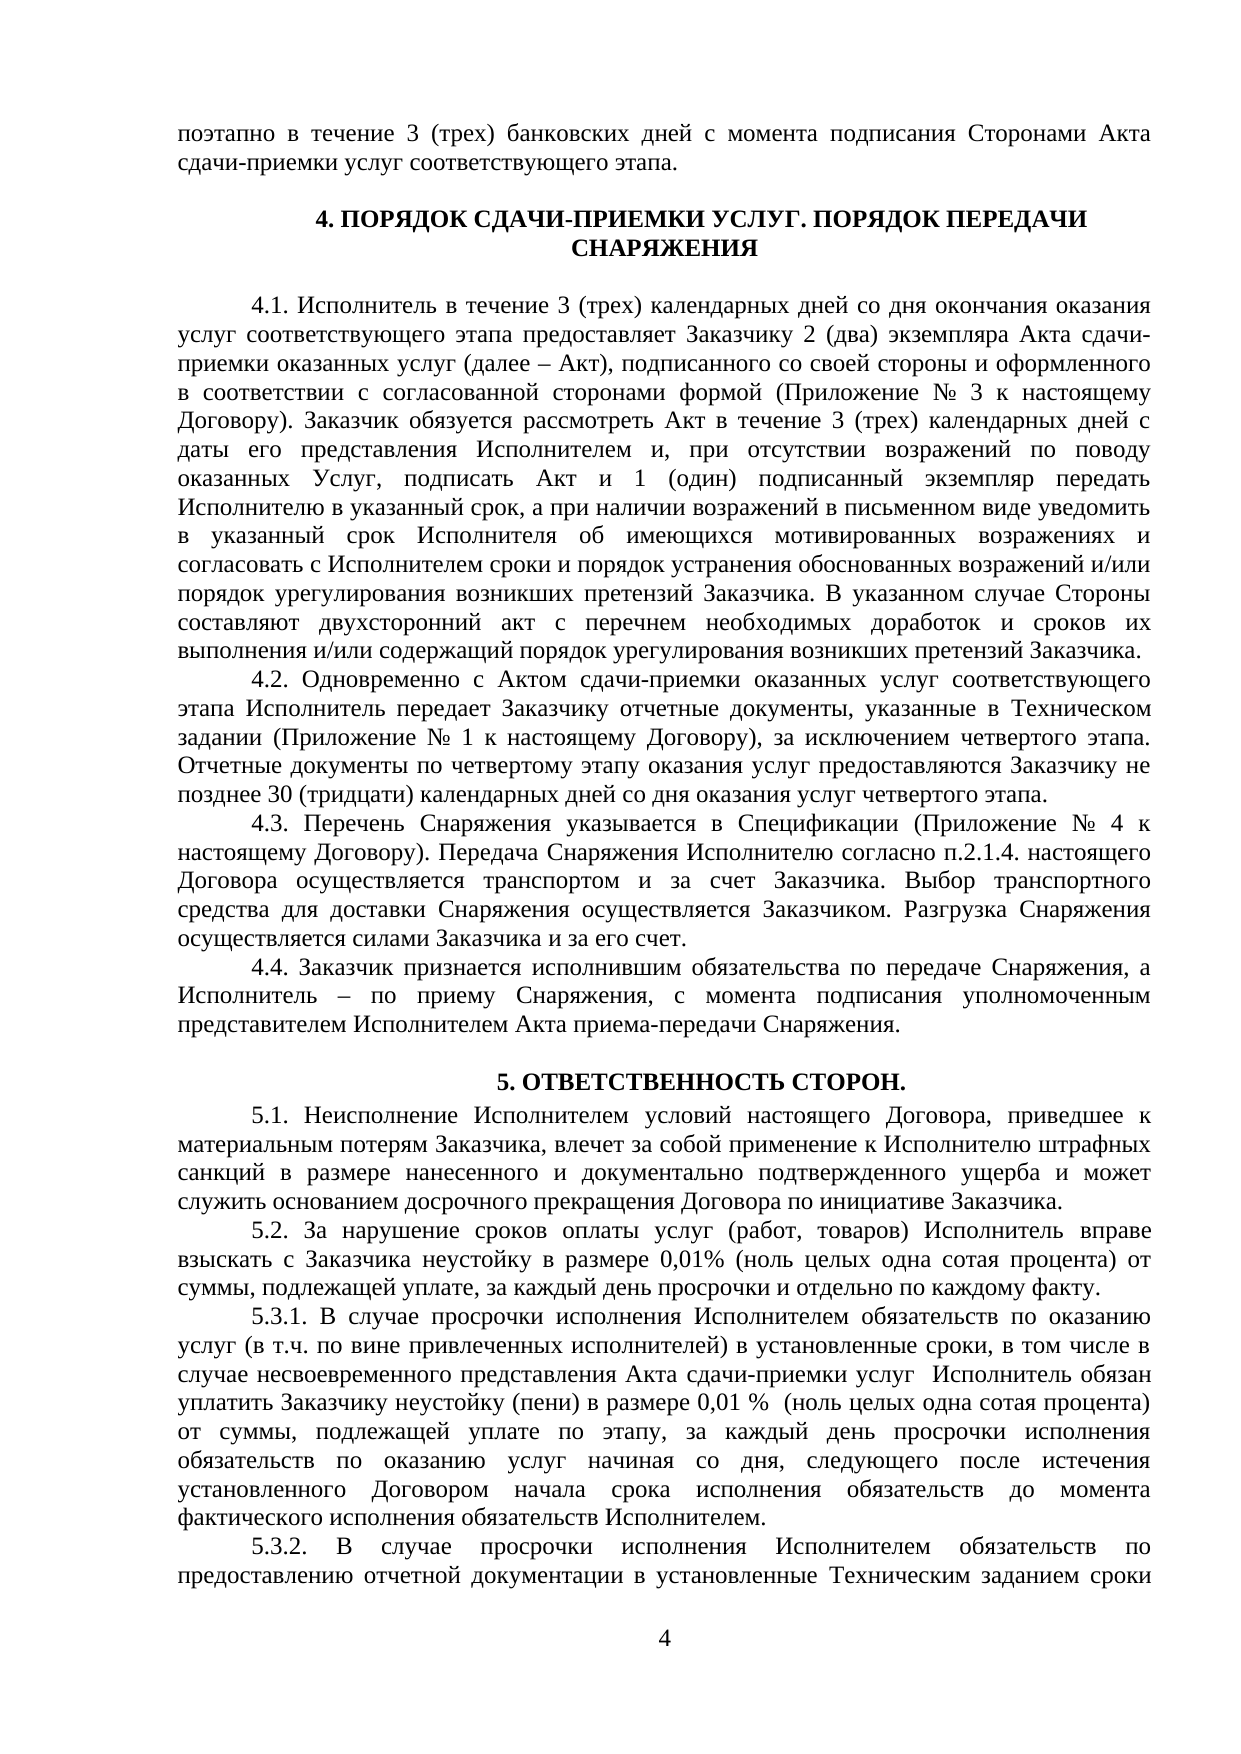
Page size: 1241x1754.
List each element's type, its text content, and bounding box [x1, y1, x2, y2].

text 4.2. Одновременно с Актом сдачи-приемки оказанных услуг соответствующего этапа Исполнитель передает Заказчику отчетные документы, указанные в Техническом задании (Приложение № 1 к настоящему Договору), за исключением четвертого этапа. Отчетные документы по четвертому этапу оказания услуг предоставляются Заказчику не позднее 30 (тридцати) календарных дней со дня оказания услуг четвертого этапа. [177, 664, 1152, 808]
text 4.1. Исполнитель в течение 3 (трех) календарных дней со дня окончания оказания услуг соответствующего этапа предоставляет Заказчику 2 (два) экземпляра Акта сдачи-приемки оказанных услуг (далее – Акт), подписанного со своей стороны и оформленного в соответствии с согласованной сторонами формой (Приложение № 3 к настоящему Договору). Заказчик обязуется рассмотреть Акт в течение 3 (трех) календарных дней с даты его представления Исполнителем и, при отсутствии возражений по поводу оказанных Услуг, подписать Акт и 1 (один) подписанный экземпляр передать Исполнителю в указанный срок, а при наличии возражений в письменном виде уведомить в указанный срок Исполнителя об имеющихся мотивированных возражениях и согласовать с Исполнителем сроки и порядок устранения обоснованных возражений и/или порядок урегулирования возникших претензий Заказчика. В указанном случае Стороны составляют двухсторонний акт с перечнем необходимых доработок и сроков их выполнения и/или содержащий порядок урегулирования возникших претензий Заказчика. [177, 291, 1152, 664]
text 4.4. Заказчик признается исполнившим обязательства по передаче Снаряжения, а Исполнитель – по приему Снаряжения, с момента подписания уполномоченным представителем Исполнителем Акта приема-передачи Снаряжения. [177, 952, 1152, 1038]
text 4.3. Перечень Снаряжения указывается в Спецификации (Приложение № 4 к настоящему Договору). Передача Снаряжения Исполнителю согласно п.2.1.4. настоящего Договора осуществляется транспортом и за счет Заказчика. Выбор транспортного средства для доставки Снаряжения осуществляется Заказчиком. Разгрузка Снаряжения осуществляется силами Заказчика и за его счет. [177, 808, 1152, 952]
text 5. ОТВЕТСТВЕННОСТЬ СТОРОН. [251, 1067, 1152, 1096]
text 4. ПОРЯДОК СДАЧИ-ПРИЕМКИ УСЛУГ. ПОРЯДОК ПЕРЕДАЧИ СНАРЯЖЕНИЯ [177, 204, 1152, 262]
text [177, 1531, 1152, 1589]
text 5.2. За нарушение сроков оплаты услуг (работ, товаров) Исполнитель вправе взыскать с Заказчика неустойку в размере 0,01% (ноль целых одна сотая процента) от суммы, подлежащей уплате, за каждый день просрочки и отдельно по каждому факту. [177, 1215, 1152, 1301]
text 5.3.1. В случае просрочки исполнения Исполнителем обязательств по оказанию услуг (в т.ч. по вине привлеченных исполнителей) в установленные сроки, в том числе в случае несвоевременного представления Акта сдачи-приемки услуг Исполнитель обязан уплатить Заказчику неустойку (пени) в размере 0,01 % (ноль целых одна сотая процента) от суммы, подлежащей уплате по этапу, за каждый день просрочки исполнения обязательств по оказанию услуг начиная со дня, следующего после истечения установленного Договором начала срока исполнения обязательств до момента фактического исполнения обязательств Исполнителем. [177, 1301, 1152, 1531]
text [177, 118, 1152, 176]
text 5.1. Неисполнение Исполнителем условий настоящего Договора, приведшее к материальным потерям Заказчика, влечет за собой применение к Исполнителю штрафных санкций в размере нанесенного и документально подтвержденного ущерба и может служить основанием досрочного прекращения Договора по инициативе Заказчика. [177, 1100, 1152, 1215]
